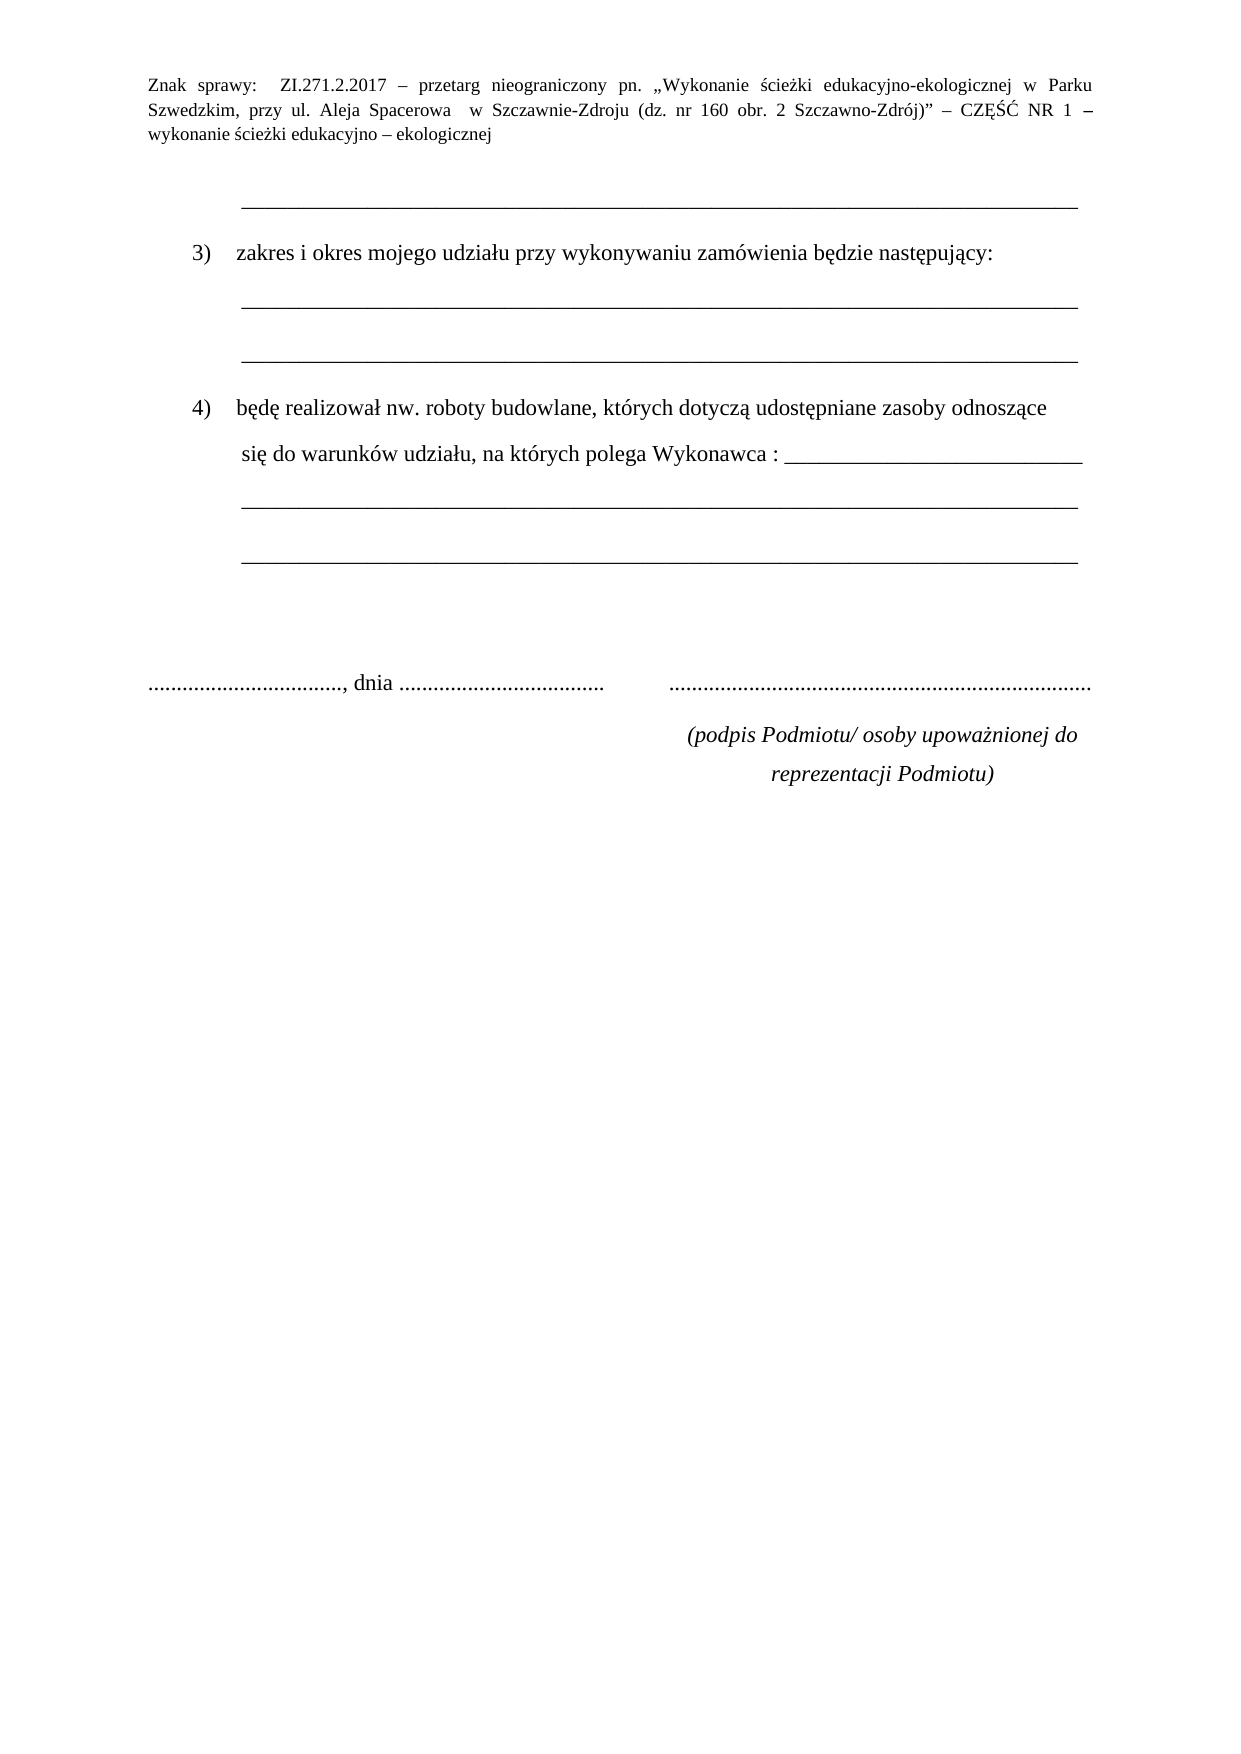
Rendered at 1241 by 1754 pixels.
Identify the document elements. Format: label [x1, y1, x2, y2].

table_cell [140, 170, 1100, 826]
